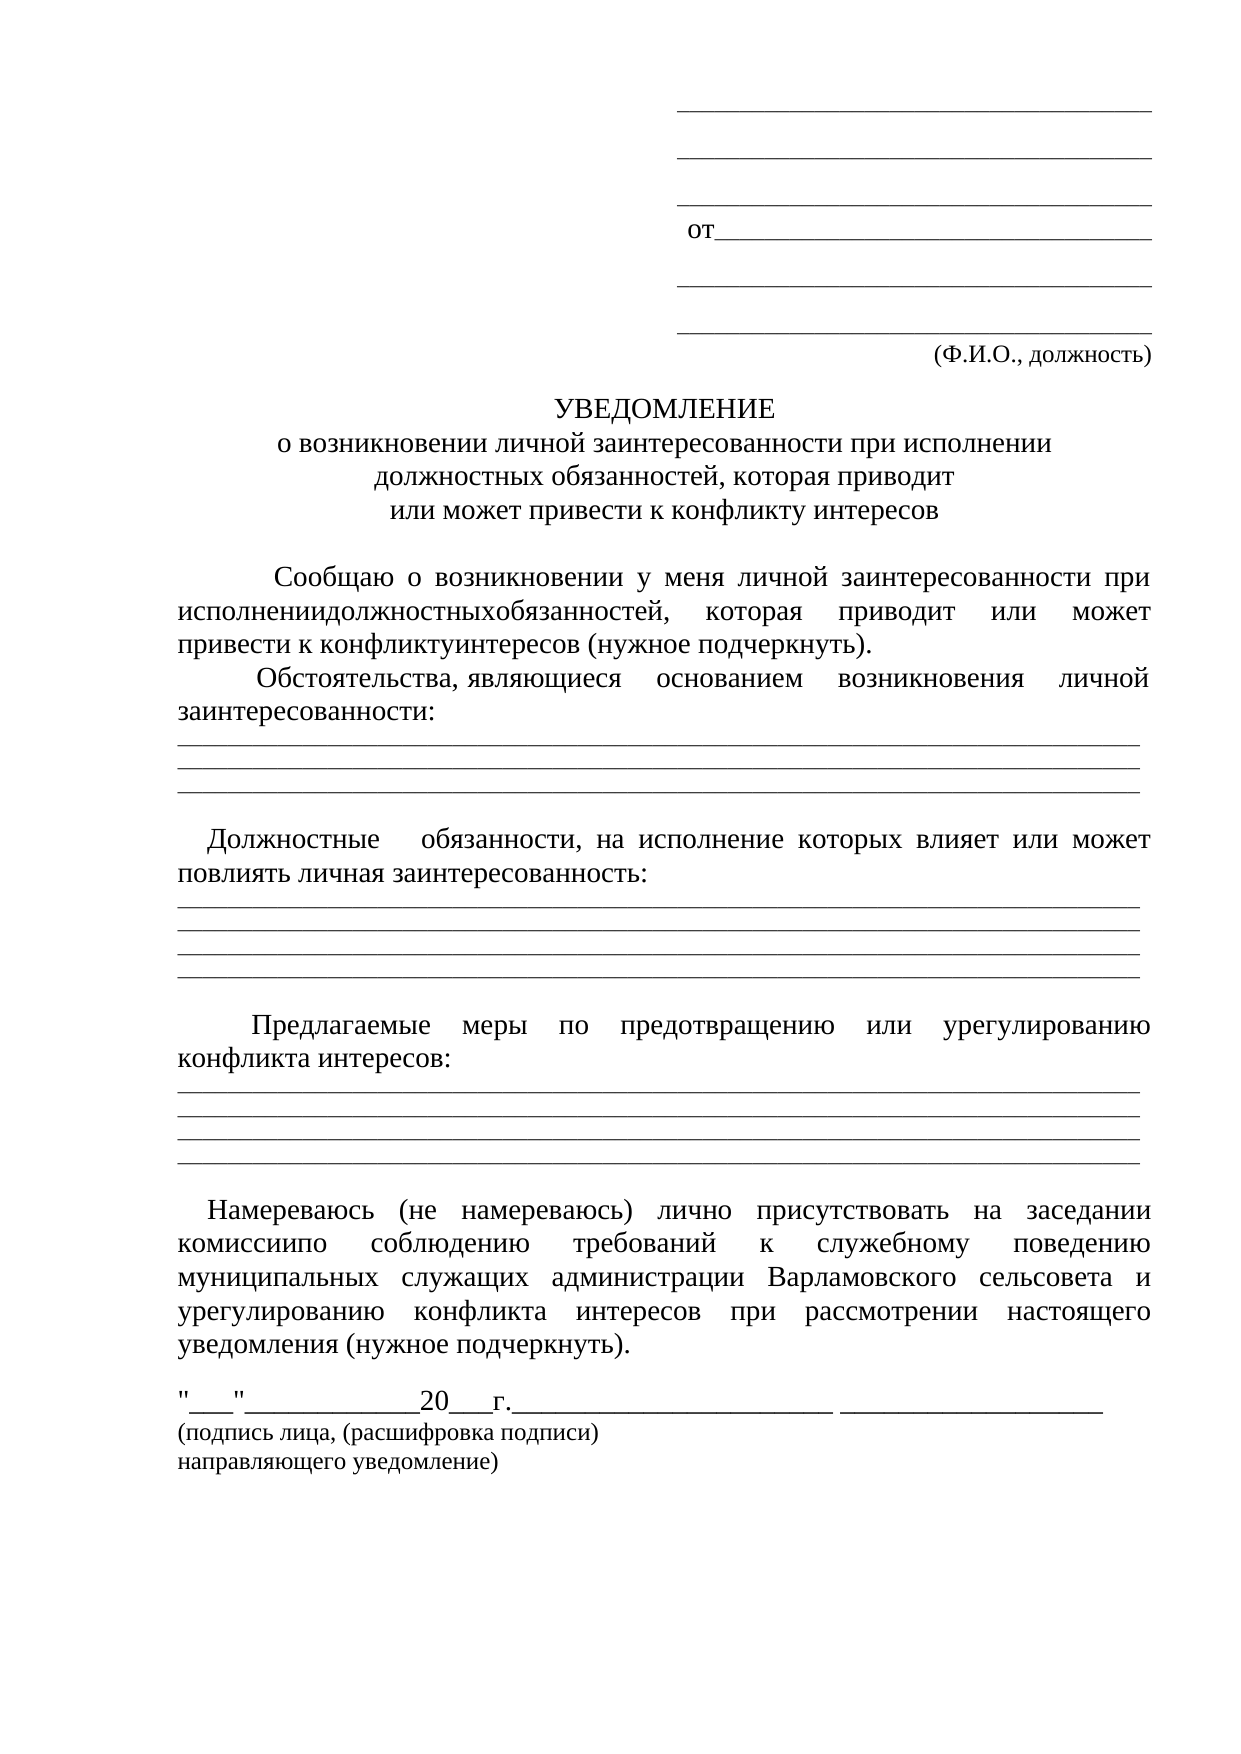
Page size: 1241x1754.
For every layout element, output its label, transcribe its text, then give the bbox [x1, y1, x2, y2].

text Намереваюсь (не намереваюсь) лично присутствовать на заседании комиссиипо соблюдению требований к служебному поведению муниципальных служащих администрации Варламовского сельсовета и урегулированию конфликта интересов при рассмотрении настоящего уведомления (нужное подчеркнуть). [177, 1192, 1152, 1360]
text __________________________________________________________________________________________________________________________________________________________ [177, 888, 1152, 936]
text (Ф.И.О., должность) [177, 339, 1152, 368]
text или может привести к конфликту интересов [177, 492, 1152, 526]
text __________________________________________________________________________________________________________________________________________________________ [177, 727, 1152, 774]
text Предлагаемые меры по предотвращению или урегулированию конфликта интересов: [177, 1007, 1152, 1074]
text (подпись лица, (расшифровка подписи) [177, 1417, 1152, 1446]
text Должностные обязанности, на исполнение которых влияет или может повлиять личная заинтересованность: [177, 821, 1152, 888]
text Обстоятельства, являющиеся основанием возникновения личной заинтересованности: [177, 660, 1152, 727]
text ______________________________________ [177, 187, 1152, 211]
text ______________________________________ [177, 93, 1152, 116]
text должностных обязанностей, которая приводит [177, 458, 1152, 492]
text __________________________________________________________________________________________________________________________________________________________ [177, 936, 1152, 983]
text направляющего уведомление) [177, 1446, 1152, 1474]
text __________________________________________________________________________________________________________________________________________________________ [177, 1121, 1152, 1168]
text Сообщаю о возникновении у меня личной заинтересованности при исполнениидолжностныхобязанностей, которая приводит или может привести к конфликтуинтересов (нужное подчеркнуть). [177, 559, 1152, 660]
text __________________________________________________________________________________________________________________________________________________________ [177, 1074, 1152, 1121]
text ______________________________________ [177, 315, 1152, 339]
text "___"____________20___г.______________________ __________________ [177, 1383, 1152, 1417]
text ______________________________________ [177, 140, 1152, 164]
text от___________________________________ [177, 211, 1152, 244]
text о возникновении личной заинтересованности при исполнении [177, 425, 1152, 458]
text ______________________________________ [177, 268, 1152, 292]
text _____________________________________________________________________________ [177, 774, 1152, 798]
text УВЕДОМЛЕНИЕ [177, 391, 1152, 425]
